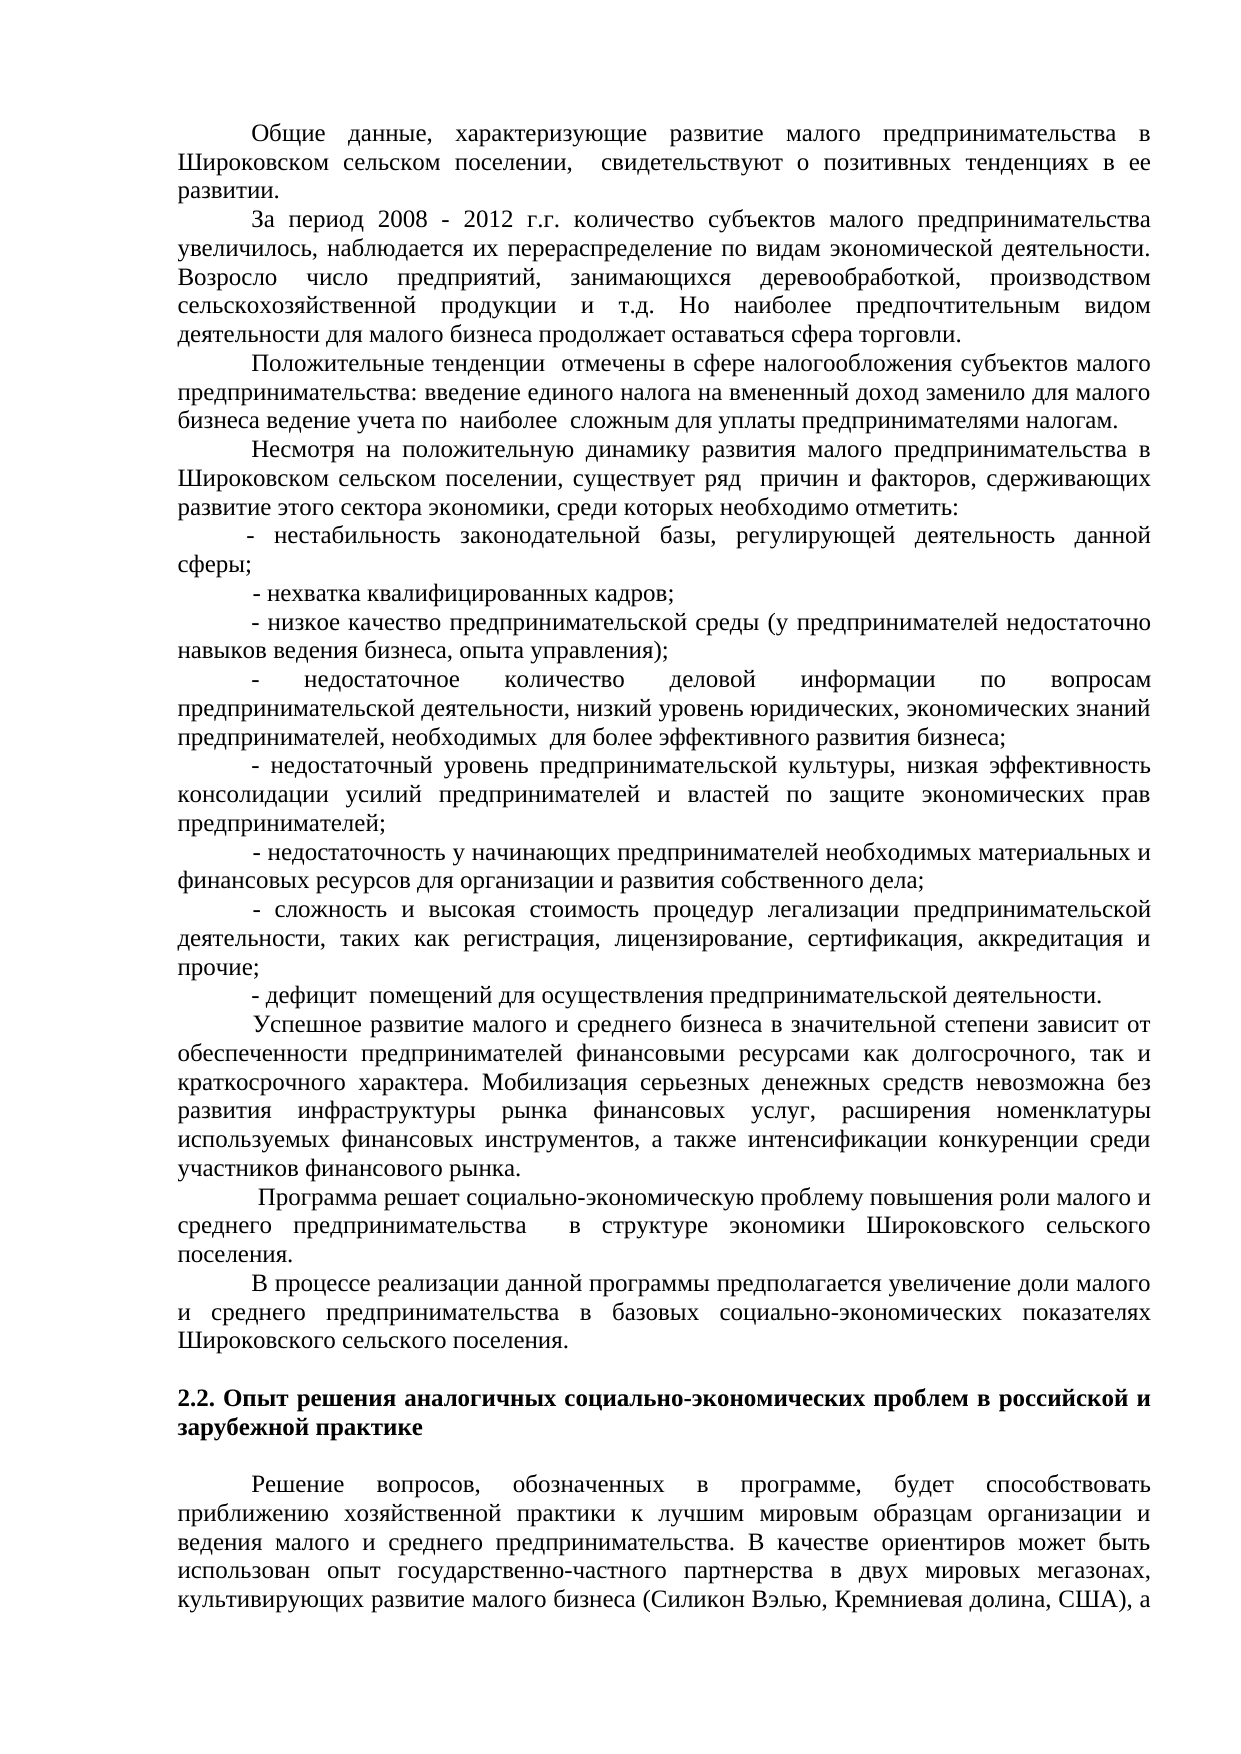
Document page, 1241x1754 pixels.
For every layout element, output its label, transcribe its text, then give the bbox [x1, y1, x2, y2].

text - низкое качество предпринимательской среды (у предпринимателей недостаточно навыков ведения бизнеса, опыта управления); [177, 607, 1152, 664]
text Несмотря на положительную динамику развития малого предпринимательства в Широковском сельском поселении, существует ряд причин и факторов, сдерживающих развитие этого сектора экономики, среди которых необходимо отметить: [177, 434, 1152, 521]
text Положительные тенденции отмечены в сфере налогообложения субъектов малого предпринимательства: введение единого налога на вмененный доход заменило для малого бизнеса ведение учета по наиболее сложным для уплаты предпринимателями налогам. [177, 348, 1152, 434]
text За период 2008 - 2012 г.г. количество субъектов малого предпринимательства увеличилось, наблюдается их перераспределение по видам экономической деятельности. Возросло число предприятий, занимающихся деревообработкой, производством сельскохозяйственной продукции и т.д. Но наиболее предпочтительным видом деятельности для малого бизнеса продолжает оставаться сфера торговли. [177, 204, 1152, 348]
text 2.2. Опыт решения аналогичных социально-экономических проблем в российской и зарубежной практике [177, 1383, 1152, 1441]
text Программа решает социально-экономическую проблему повышения роли малого и среднего предпринимательства в структуре экономики Широковского сельского поселения. [177, 1182, 1152, 1268]
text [177, 1469, 1152, 1613]
text В процессе реализации данной программы предполагается увеличение доли малого и среднего предпринимательства в базовых социально-экономических показателях Широковского сельского поселения. [177, 1268, 1152, 1354]
text Общие данные, характеризующие развитие малого предпринимательства в Широковском сельском поселении, свидетельствуют о позитивных тенденциях в ее развитии. [177, 118, 1152, 204]
text - нехватка квалифицированных кадров; [177, 578, 1152, 607]
text - нестабильность законодательной базы, регулирующей деятельность данной сферы; [177, 521, 1152, 578]
text Успешное развитие малого и среднего бизнеса в значительной степени зависит от обеспеченности предпринимателей финансовыми ресурсами как долгосрочного, так и краткосрочного характера. Мобилизация серьезных денежных средств невозможна без развития инфраструктуры рынка финансовых услуг, расширения номенклатуры используемых финансовых инструментов, а также интенсификации конкуренции среди участников финансового рынка. [177, 1009, 1152, 1182]
text - сложность и высокая стоимость процедур легализации предпринимательской деятельности, таких как регистрация, лицензирование, сертификация, аккредитация и прочие; [177, 894, 1152, 981]
text - недостаточность у начинающих предпринимателей необходимых материальных и финансовых ресурсов для организации и развития собственного дела; [177, 837, 1152, 894]
text - недостаточный уровень предпринимательской культуры, низкая эффективность консолидации усилий предпринимателей и властей по защите экономических прав предпринимателей; [177, 751, 1152, 837]
text - недостаточное количество деловой информации по вопросам предпринимательской деятельности, низкий уровень юридических, экономических знаний предпринимателей, необходимых для более эффективного развития бизнеса; [177, 664, 1152, 751]
text - дефицит помещений для осуществления предпринимательской деятельности. [177, 981, 1152, 1009]
